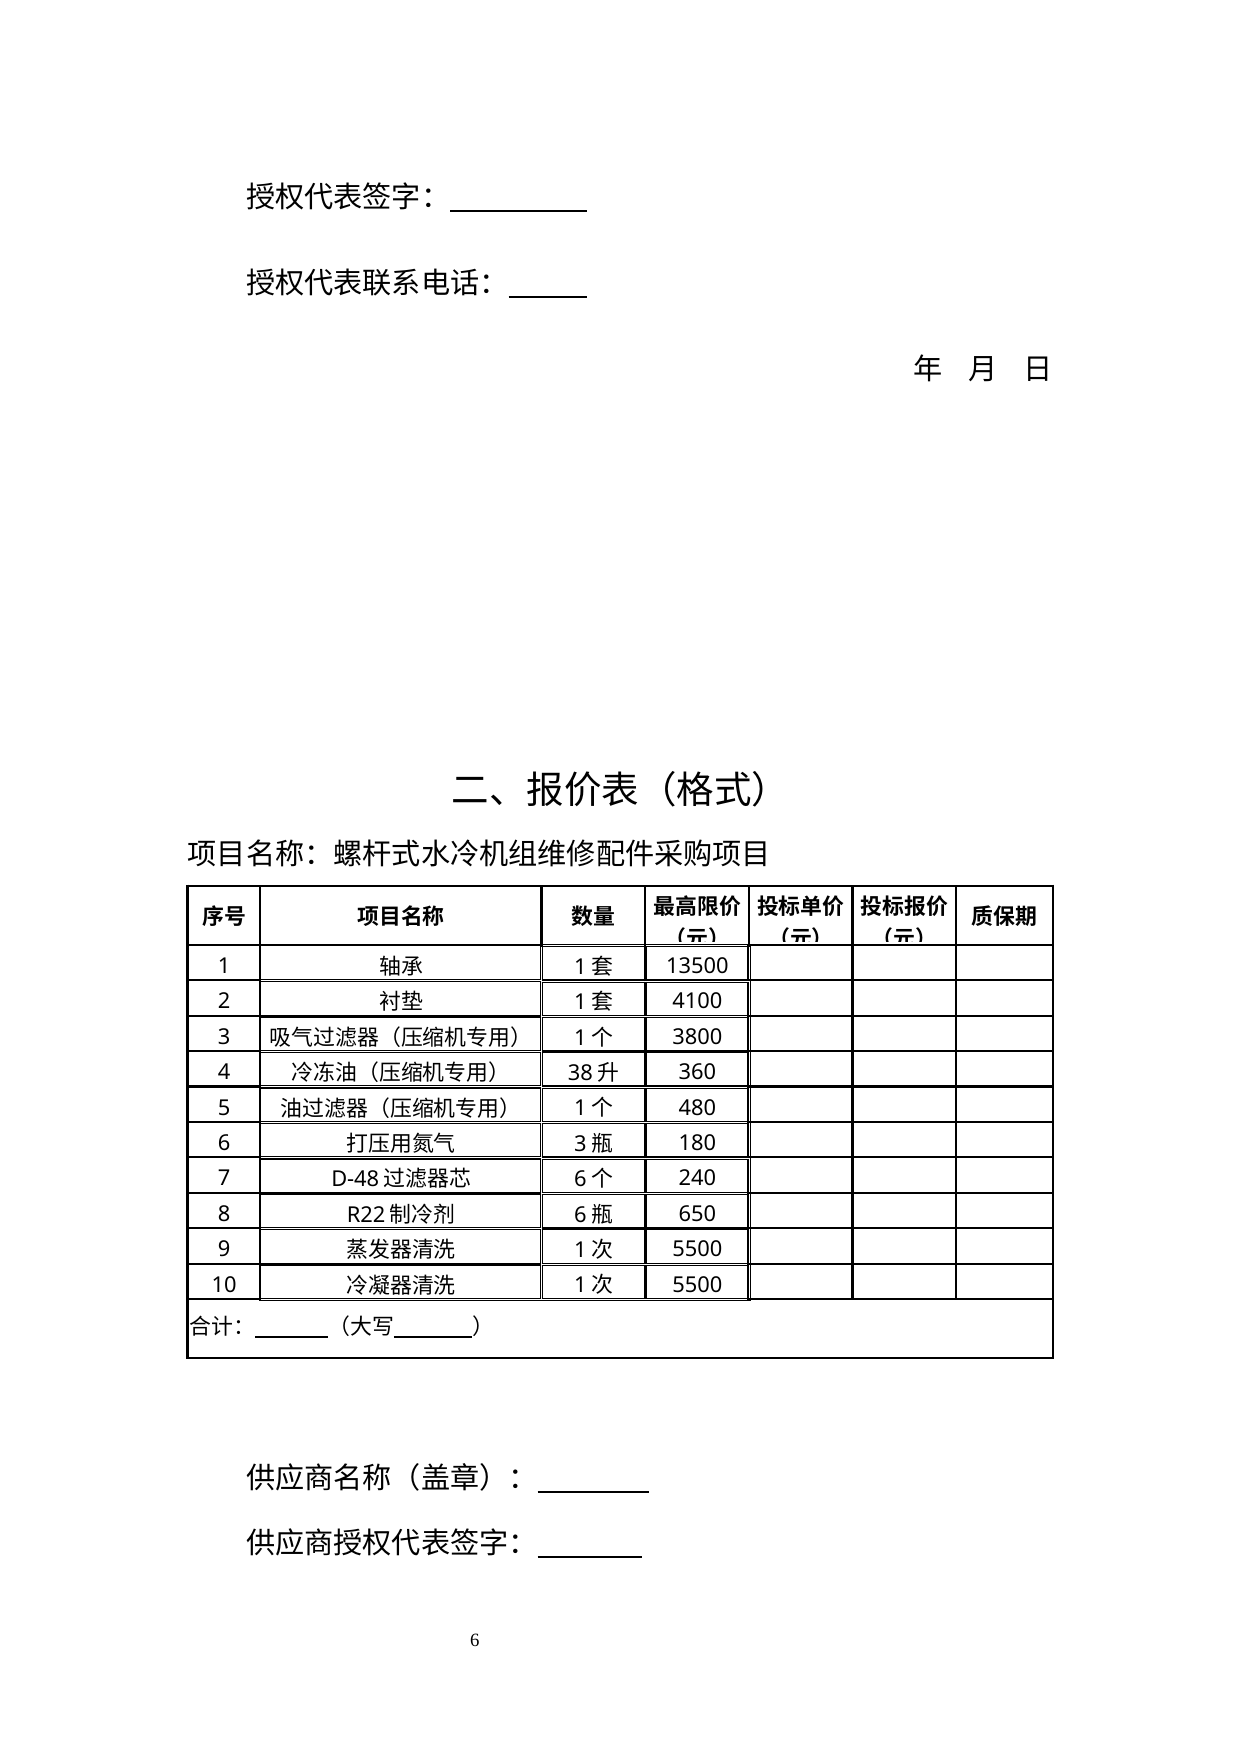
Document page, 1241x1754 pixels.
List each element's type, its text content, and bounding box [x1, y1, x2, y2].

table_cell [751, 946, 851, 979]
table_cell 180 [647, 1124, 747, 1156]
table_cell [957, 1123, 1052, 1156]
table_cell [957, 981, 1052, 1014]
table_cell 2 [189, 981, 259, 1014]
table_header 最高限价 （元） [646, 887, 748, 944]
table_cell [957, 1017, 1052, 1050]
table_header 质保期 [957, 887, 1052, 944]
table_cell [957, 1088, 1052, 1121]
table_cell 480 [647, 1089, 747, 1121]
table_cell [751, 981, 851, 1014]
table_cell 1个 [543, 1018, 644, 1050]
table_header 项目名称 [261, 887, 540, 944]
table_cell 1次 [543, 1230, 644, 1262]
table_cell [751, 1123, 851, 1156]
table_cell [854, 1017, 955, 1050]
table_cell 1个 [543, 1089, 644, 1121]
table_cell 8 [189, 1194, 259, 1227]
table_cell 4 [189, 1052, 259, 1085]
table_cell 10 [189, 1265, 259, 1298]
table_cell 7 [189, 1158, 259, 1192]
table_cell 吸气过滤器（压缩机专用） [261, 1018, 540, 1050]
table_cell 冷凝器清洗 [261, 1266, 540, 1298]
table_cell 3800 [647, 1018, 747, 1050]
table_cell 6 [189, 1123, 259, 1156]
table_cell 4100 [647, 983, 747, 1014]
text 供应商名称（盖章）： [187, 1444, 1053, 1509]
table_cell [854, 1229, 955, 1262]
table_cell [957, 1265, 1052, 1298]
table_cell [957, 1229, 1052, 1262]
table_cell [751, 1052, 851, 1085]
table_cell 5500 [647, 1230, 747, 1262]
table_cell 1 [189, 946, 259, 979]
table_cell 5 [189, 1088, 259, 1121]
table_cell 衬垫 [261, 982, 540, 1014]
table_cell [751, 1194, 851, 1227]
table_cell 3 [189, 1017, 259, 1050]
table_cell [957, 1052, 1052, 1085]
text 二、报价表（格式） [187, 754, 1053, 819]
table_cell 650 [647, 1195, 747, 1227]
table_cell [751, 1229, 851, 1262]
table_cell [751, 1158, 851, 1192]
table_cell 油过滤器（压缩机专用） [261, 1089, 540, 1121]
table_cell [854, 1265, 955, 1298]
table_cell 1套 [543, 983, 644, 1014]
table_cell 240 [647, 1160, 747, 1192]
table_cell 3瓶 [543, 1124, 644, 1156]
table_cell D-48过滤器芯 [261, 1160, 540, 1192]
table_cell [751, 1017, 851, 1050]
table_header 数量 [543, 887, 644, 944]
table_cell 9 [189, 1229, 259, 1262]
table_cell 蒸发器清洗 [261, 1230, 540, 1262]
table_cell [957, 946, 1052, 979]
table_cell 360 [647, 1053, 747, 1085]
table_cell 合计： （大写 ） [189, 1300, 1052, 1357]
table_cell 冷冻油（压缩机专用） [261, 1053, 540, 1085]
text 供应商授权代表签字： [187, 1509, 1053, 1574]
text 项目名称：螺杆式水冷机组维修配件采购项目 [187, 819, 1053, 884]
table_cell 打压用氮气 [261, 1124, 540, 1156]
table_cell [751, 1265, 851, 1298]
table_header 投标单价 （元） [750, 887, 851, 944]
table_cell 5500 [647, 1266, 747, 1298]
table_cell [854, 1052, 955, 1085]
table_cell [751, 1088, 851, 1121]
table_header 投标报价 （元） [854, 887, 955, 944]
table_cell [854, 1123, 955, 1156]
text 年 月 日 [187, 334, 1053, 399]
table_cell [854, 946, 955, 979]
table_cell 6个 [543, 1160, 644, 1192]
table_cell [854, 1194, 955, 1227]
table_cell R22制冷剂 [261, 1195, 540, 1227]
table_cell [854, 981, 955, 1014]
table_header 序号 [189, 887, 259, 944]
table_cell [957, 1194, 1052, 1227]
table_cell 6瓶 [543, 1195, 644, 1227]
text 授权代表签字： [187, 162, 1053, 227]
table_cell [854, 1158, 955, 1192]
table_cell [957, 1158, 1052, 1192]
table_cell [854, 1088, 955, 1121]
table_cell 轴承 [261, 946, 540, 979]
text 授权代表联系电话： [187, 248, 1053, 313]
table_cell 13500 [647, 947, 747, 979]
table_cell 1套 [543, 947, 644, 979]
table_cell 38升 [543, 1053, 644, 1085]
table_cell 1次 [543, 1266, 644, 1298]
